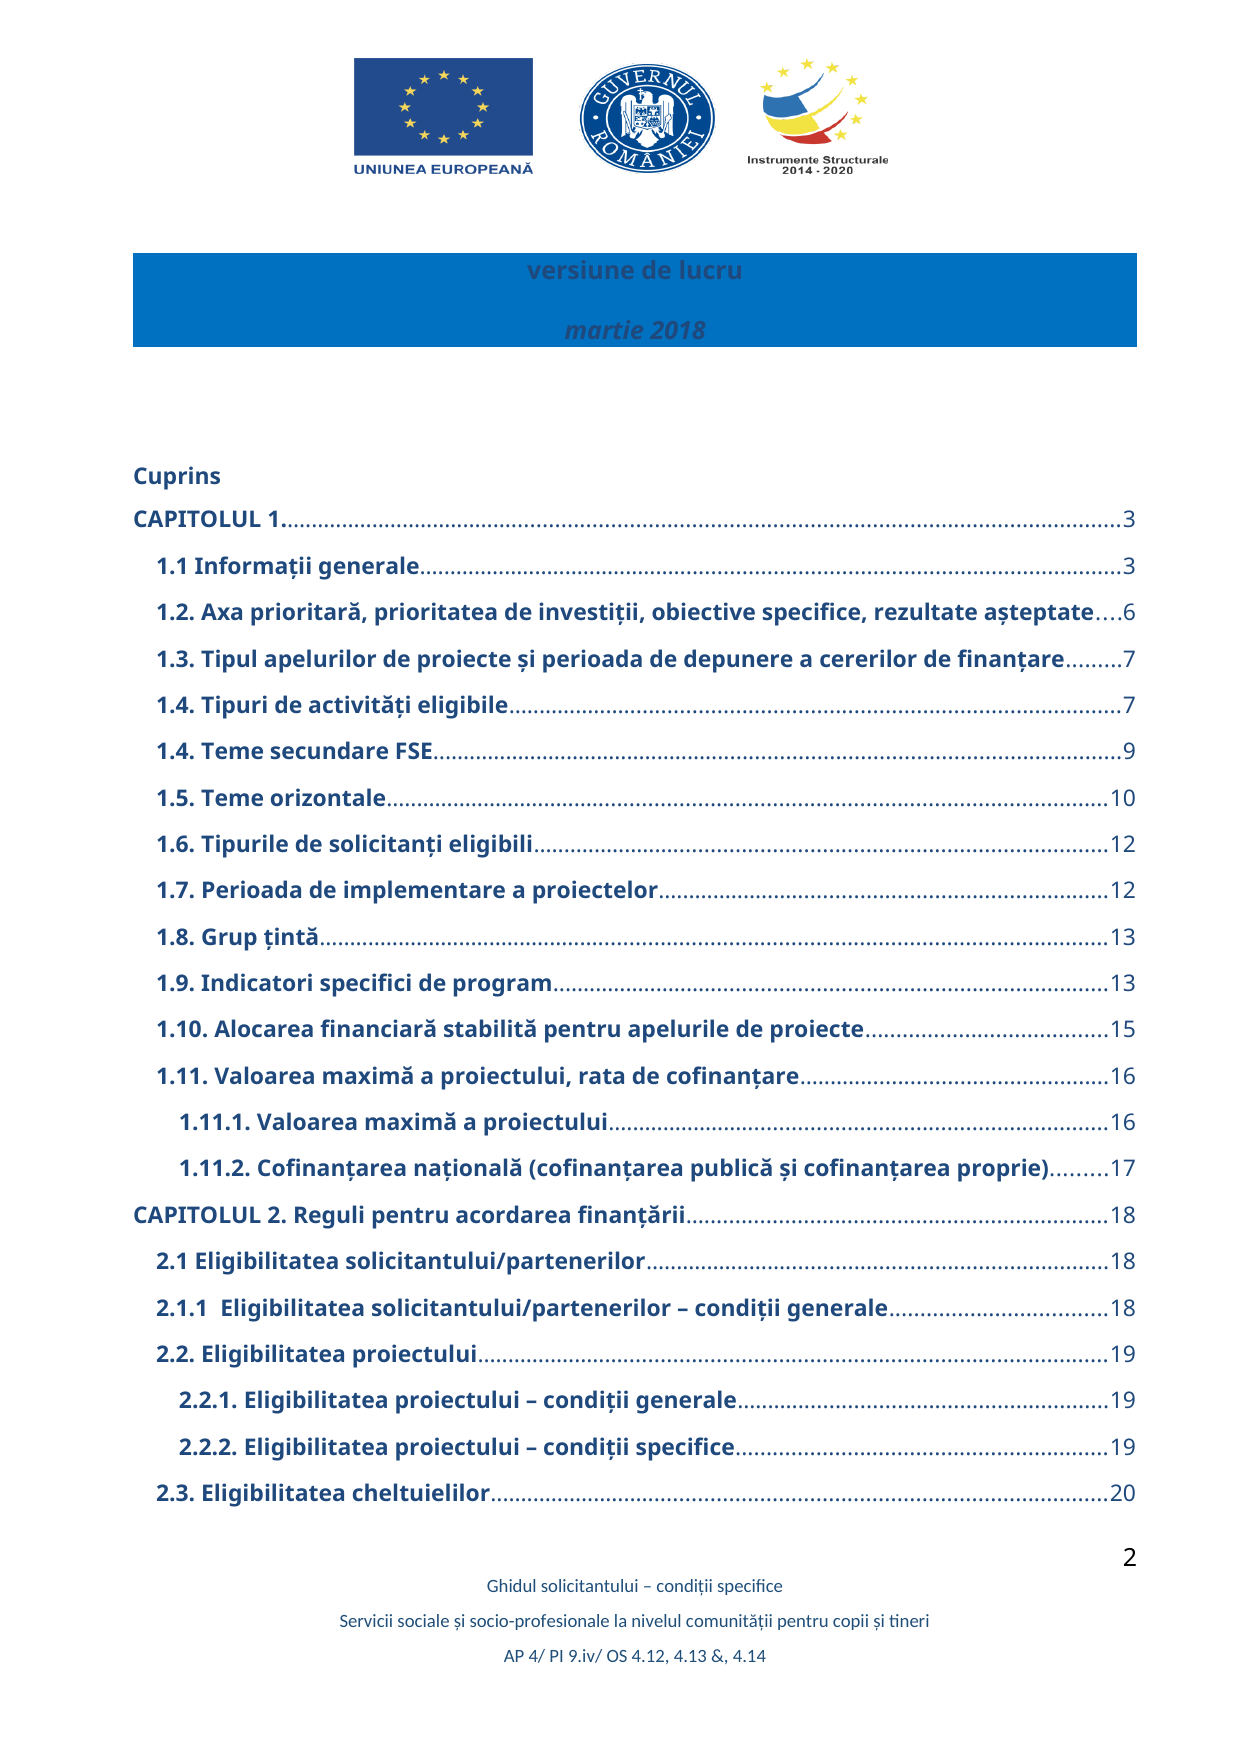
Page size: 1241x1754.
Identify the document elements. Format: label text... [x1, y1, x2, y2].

text martie 2018 [133, 313, 1137, 347]
picture [578, 62, 716, 174]
picture [748, 58, 888, 174]
picture [354, 58, 533, 174]
text versiune de lucru [133, 253, 1137, 287]
